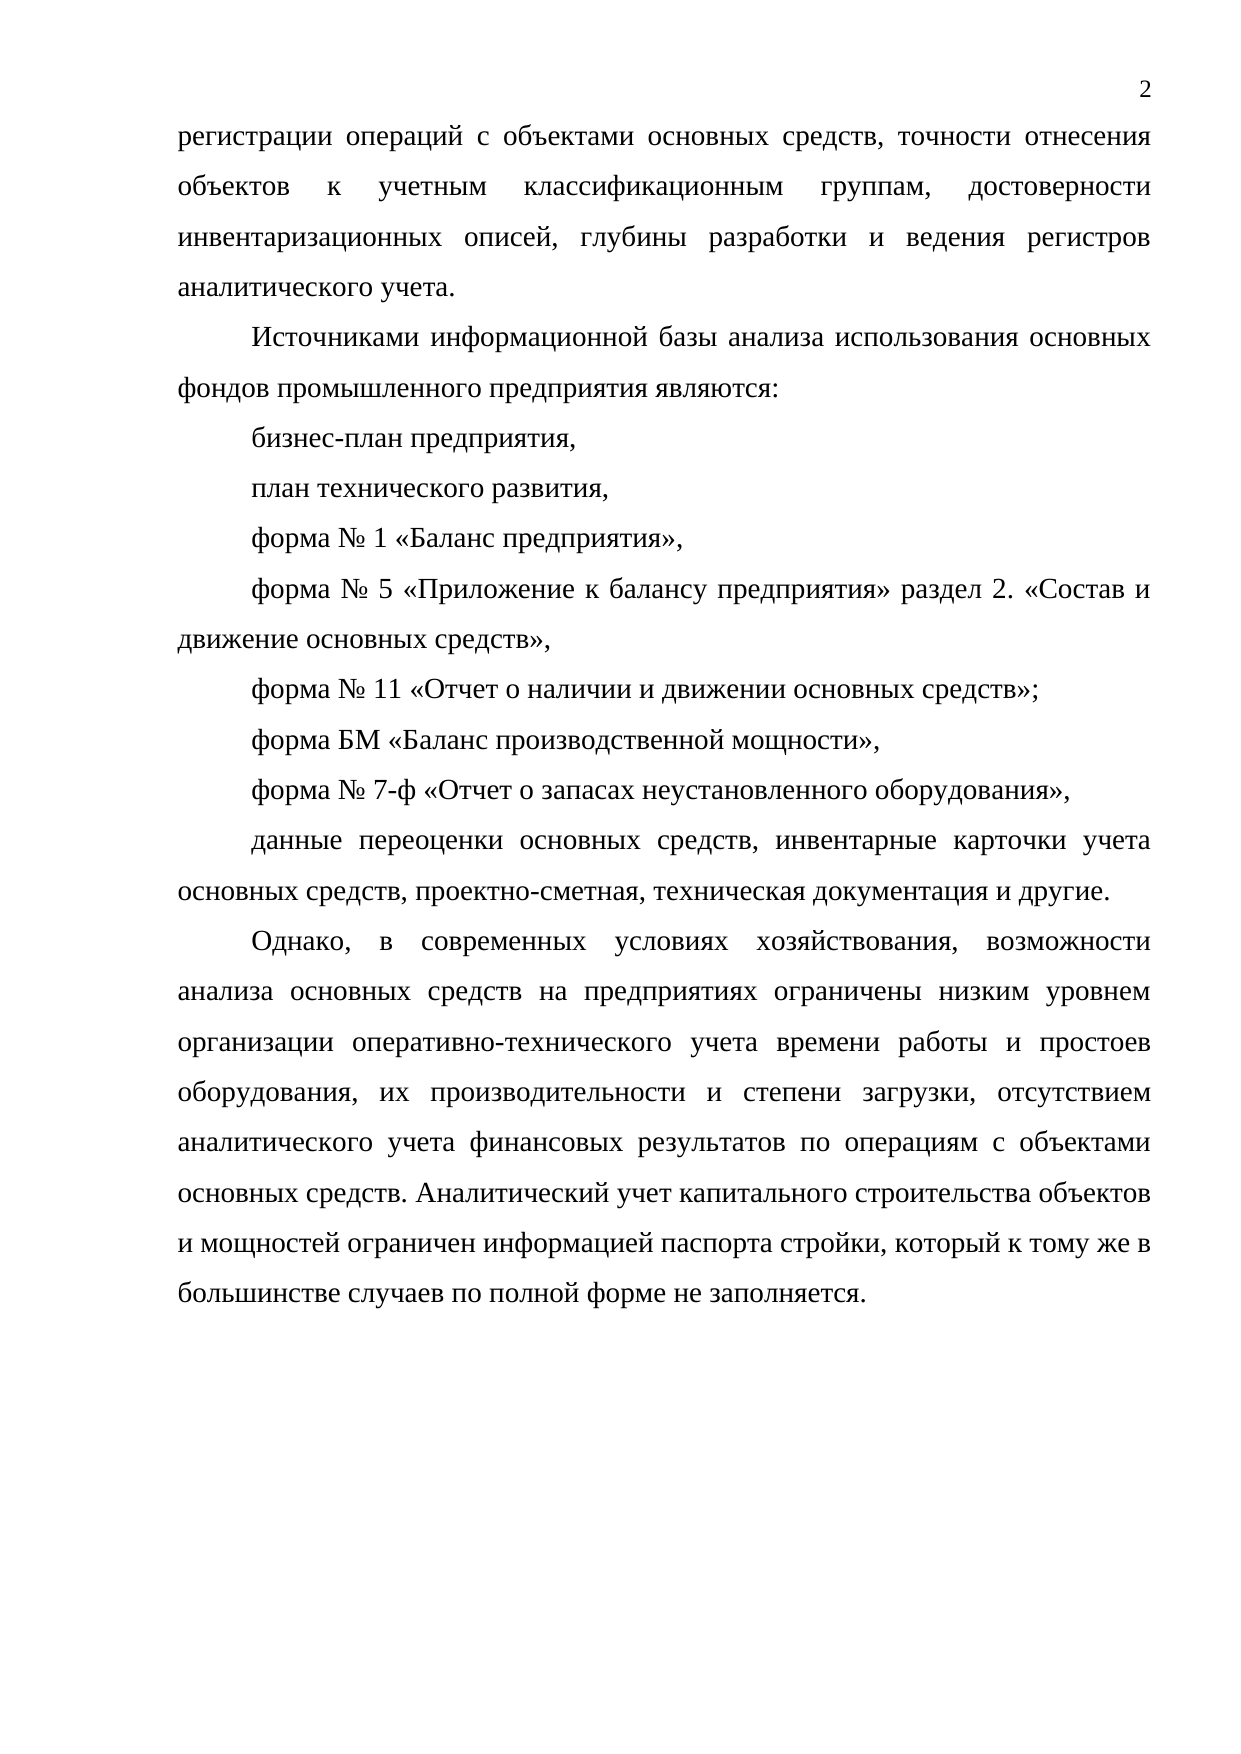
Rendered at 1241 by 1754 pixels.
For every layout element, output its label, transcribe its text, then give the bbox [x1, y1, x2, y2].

text Источниками информационной базы анализа использования основных фондов промышленного предприятия являются: [177, 319, 1152, 403]
text план технического развития, [177, 470, 1152, 504]
text данные переоценки основных средств, инвентарные карточки учета основных средств, проектно-сметная, техническая документация и другие. [177, 822, 1152, 906]
text бизнес-план предприятия, [177, 420, 1152, 453]
text форма № 1 «Баланс предприятия», [177, 521, 1152, 554]
text форма № 11 «Отчет о наличии и движении основных средств»; [177, 672, 1152, 705]
text форма № 7-ф «Отчет о запасах неустановленного оборудования», [177, 772, 1152, 806]
text Однако, в современных условиях хозяйствования, возможности анализа основных средств на предприятиях ограничены низким уровнем организации оперативно-технического учета времени работы и простоев оборудования, их производительности и степени загрузки, отсутствием аналитического учета финансовых результатов по операциям с объектами основных средств. Аналитический учет капитального строительства объектов и мощностей ограничен информацией паспорта стройки, который к тому же в большинстве случаев по полной форме не заполняется. [177, 923, 1152, 1309]
text форма БМ «Баланс производственной мощности», [177, 722, 1152, 755]
text форма № 5 «Приложение к балансу предприятия» раздел 2. «Состав и движение основных средств», [177, 571, 1152, 655]
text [177, 118, 1152, 303]
